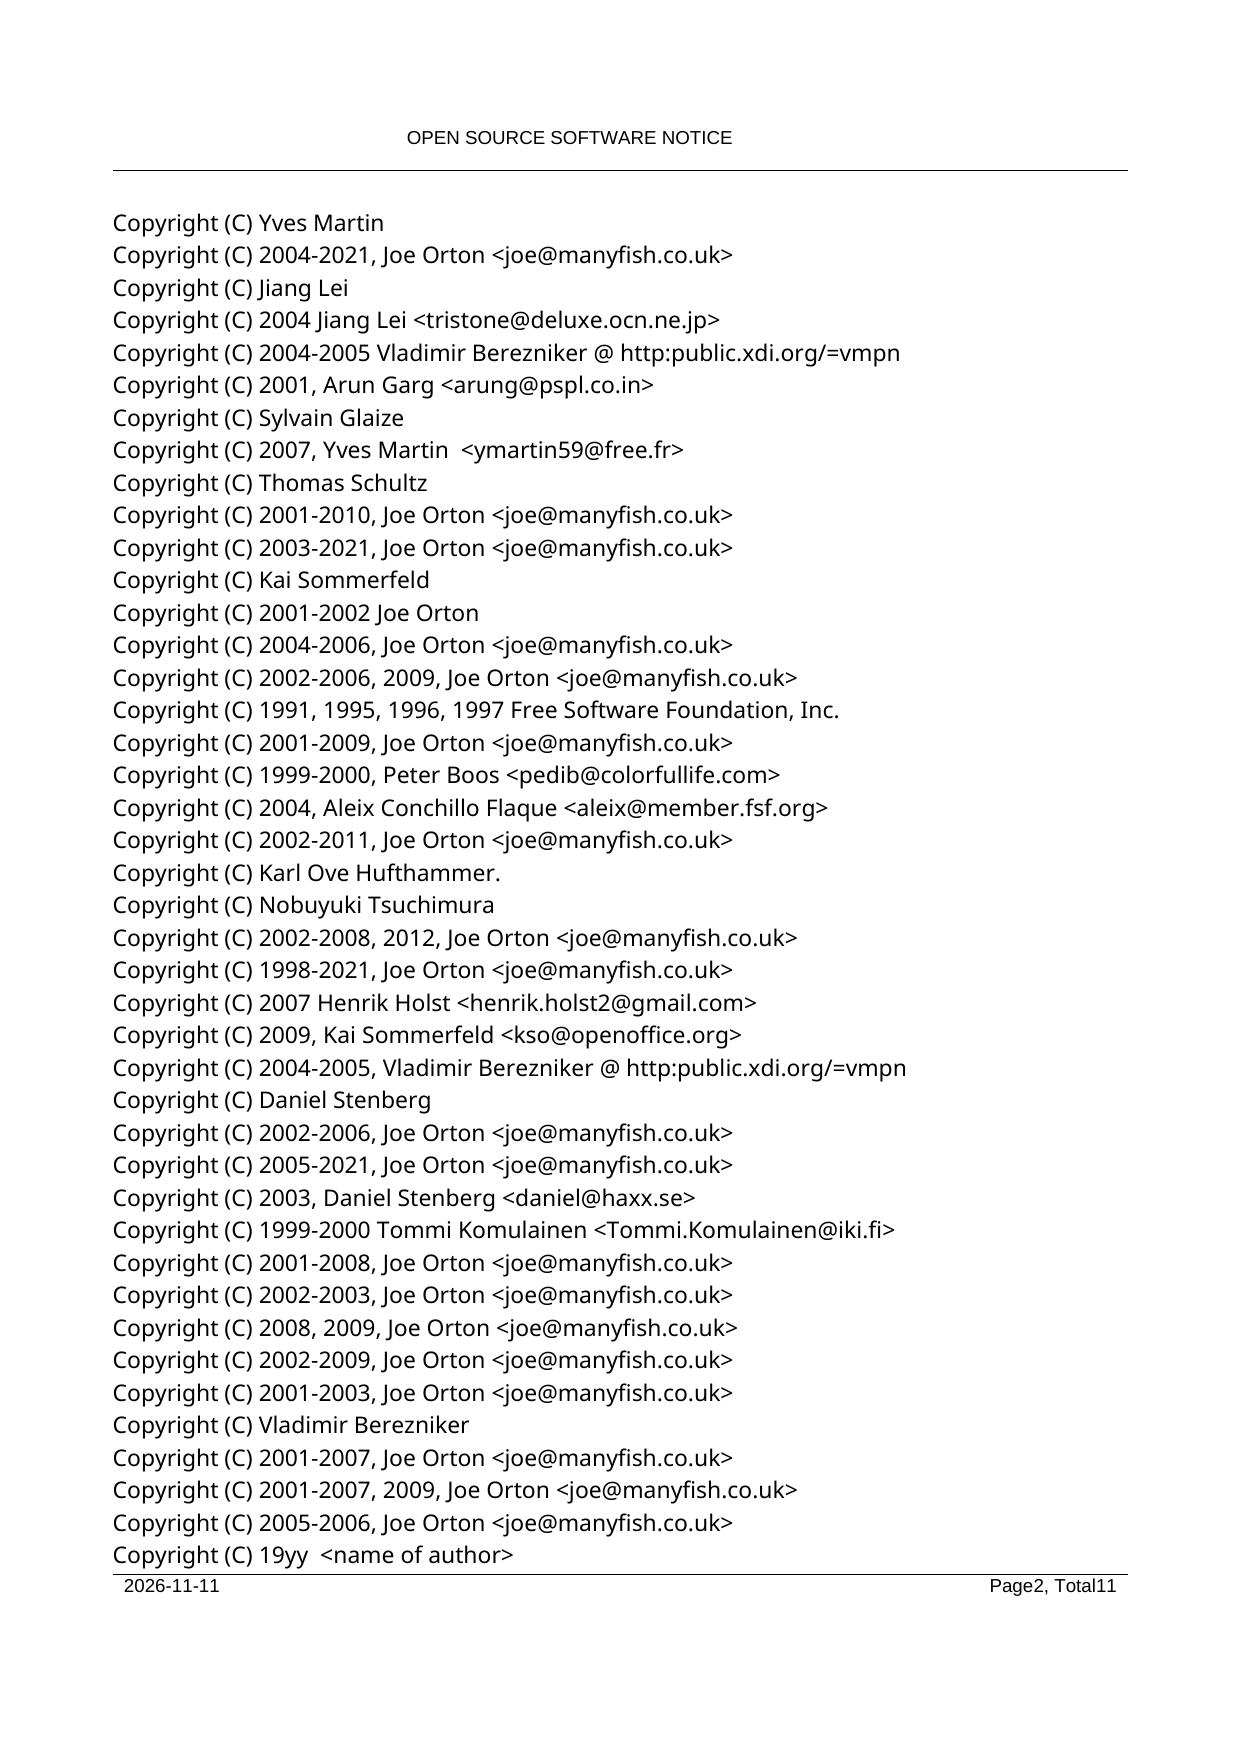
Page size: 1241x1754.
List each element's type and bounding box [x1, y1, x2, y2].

text [112, 206, 1128, 1571]
